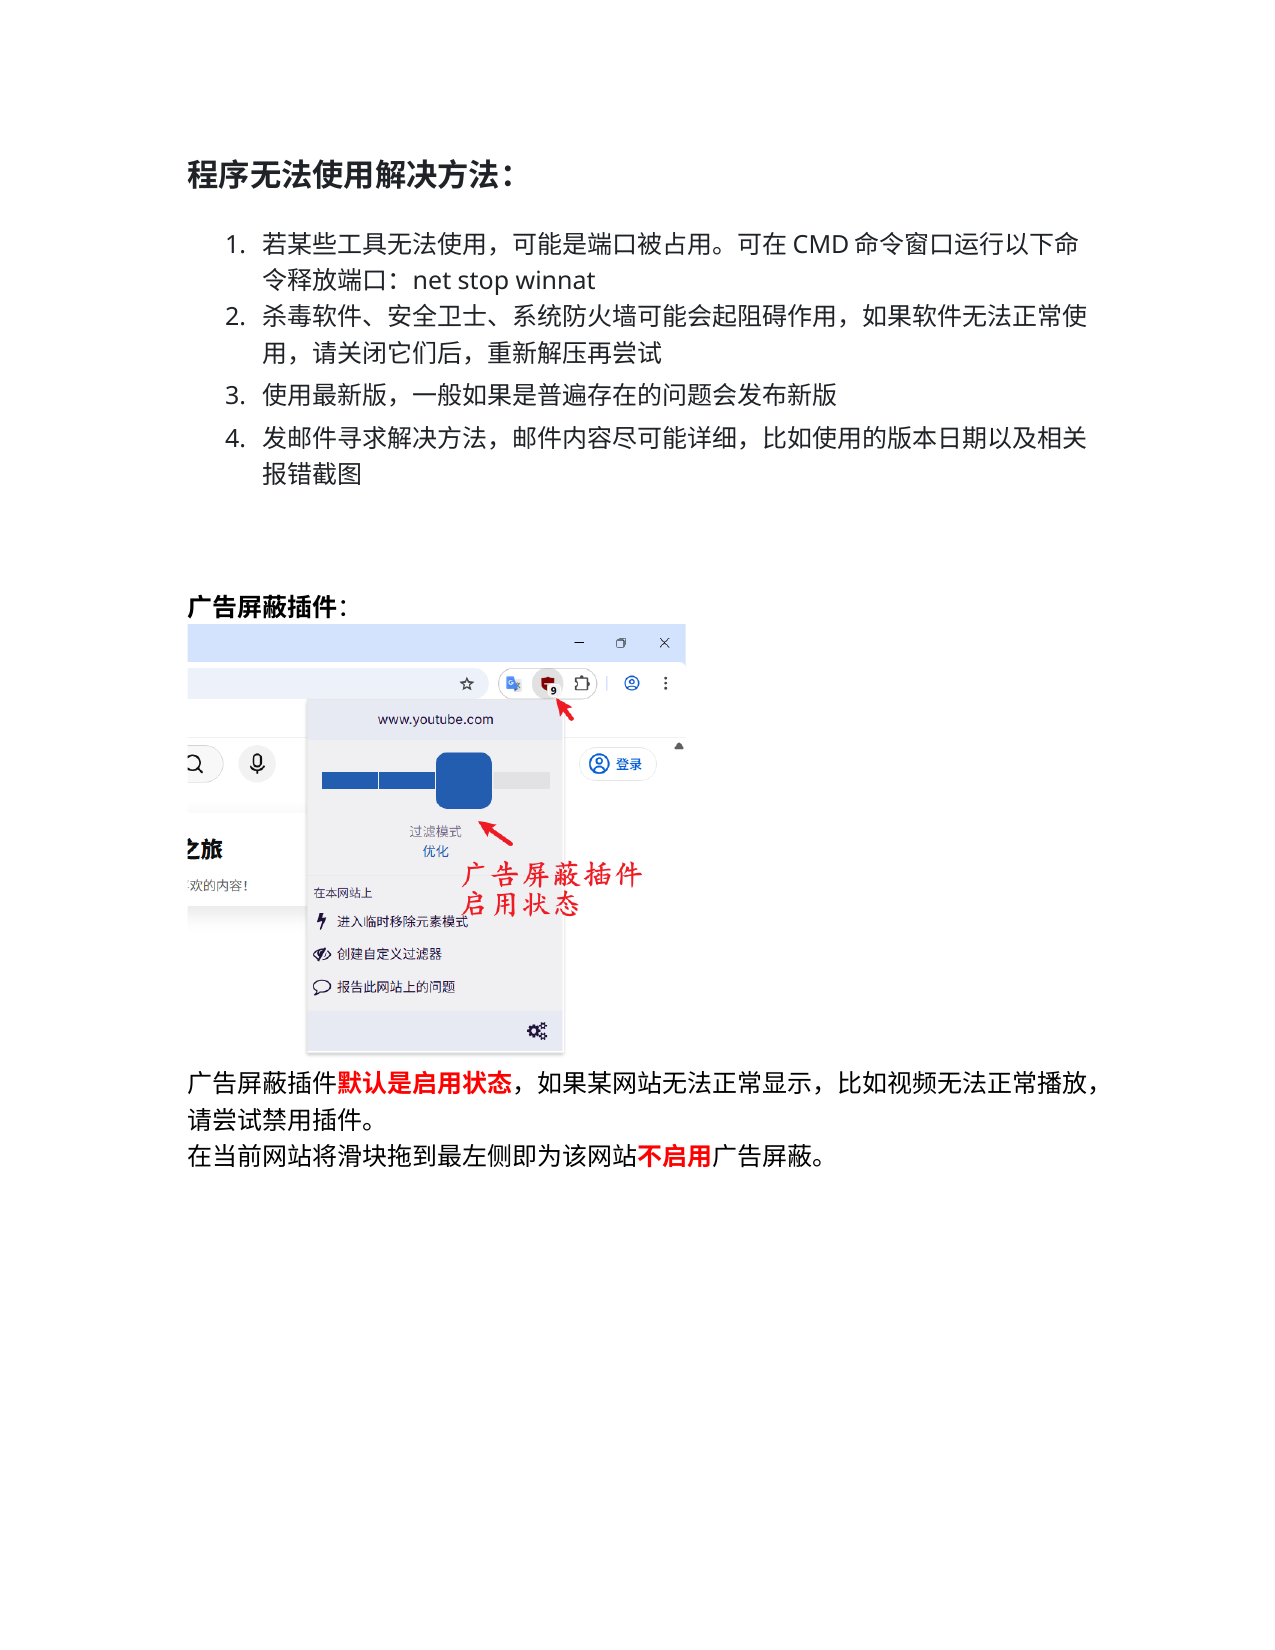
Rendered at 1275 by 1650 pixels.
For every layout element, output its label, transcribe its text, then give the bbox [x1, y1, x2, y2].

list 使用最新版，一般如果是普遍存在的问题会发布新版 [225, 376, 1087, 412]
list 杀毒软件、安全卫士、系统防火墙可能会起阻碍作用，如果软件无法正常使用，请关闭它们后，重新解压再尝试 [225, 297, 1087, 369]
list 若某些工具无法使用，可能是端口被占用。可在CMD命令窗口运行以下命令释放端口：net stop winnat [225, 224, 1087, 297]
text 在当前网站将滑块拖到最左侧即为该网站不启用广告屏蔽。 [187, 1136, 1087, 1173]
subtitle 程序无法使用解决方法： [187, 150, 1087, 195]
list 发邮件寻求解决方法，邮件内容尽可能详细，比如使用的版本日期以及相关报错截图 [225, 418, 1087, 491]
text 广告屏蔽插件： [187, 588, 1087, 624]
text 广告屏蔽插件默认是启用状态，如果某网站无法正常显示，比如视频无法正常播放，请尝试禁用插件。 [187, 1064, 1087, 1136]
picture [187, 624, 686, 1064]
